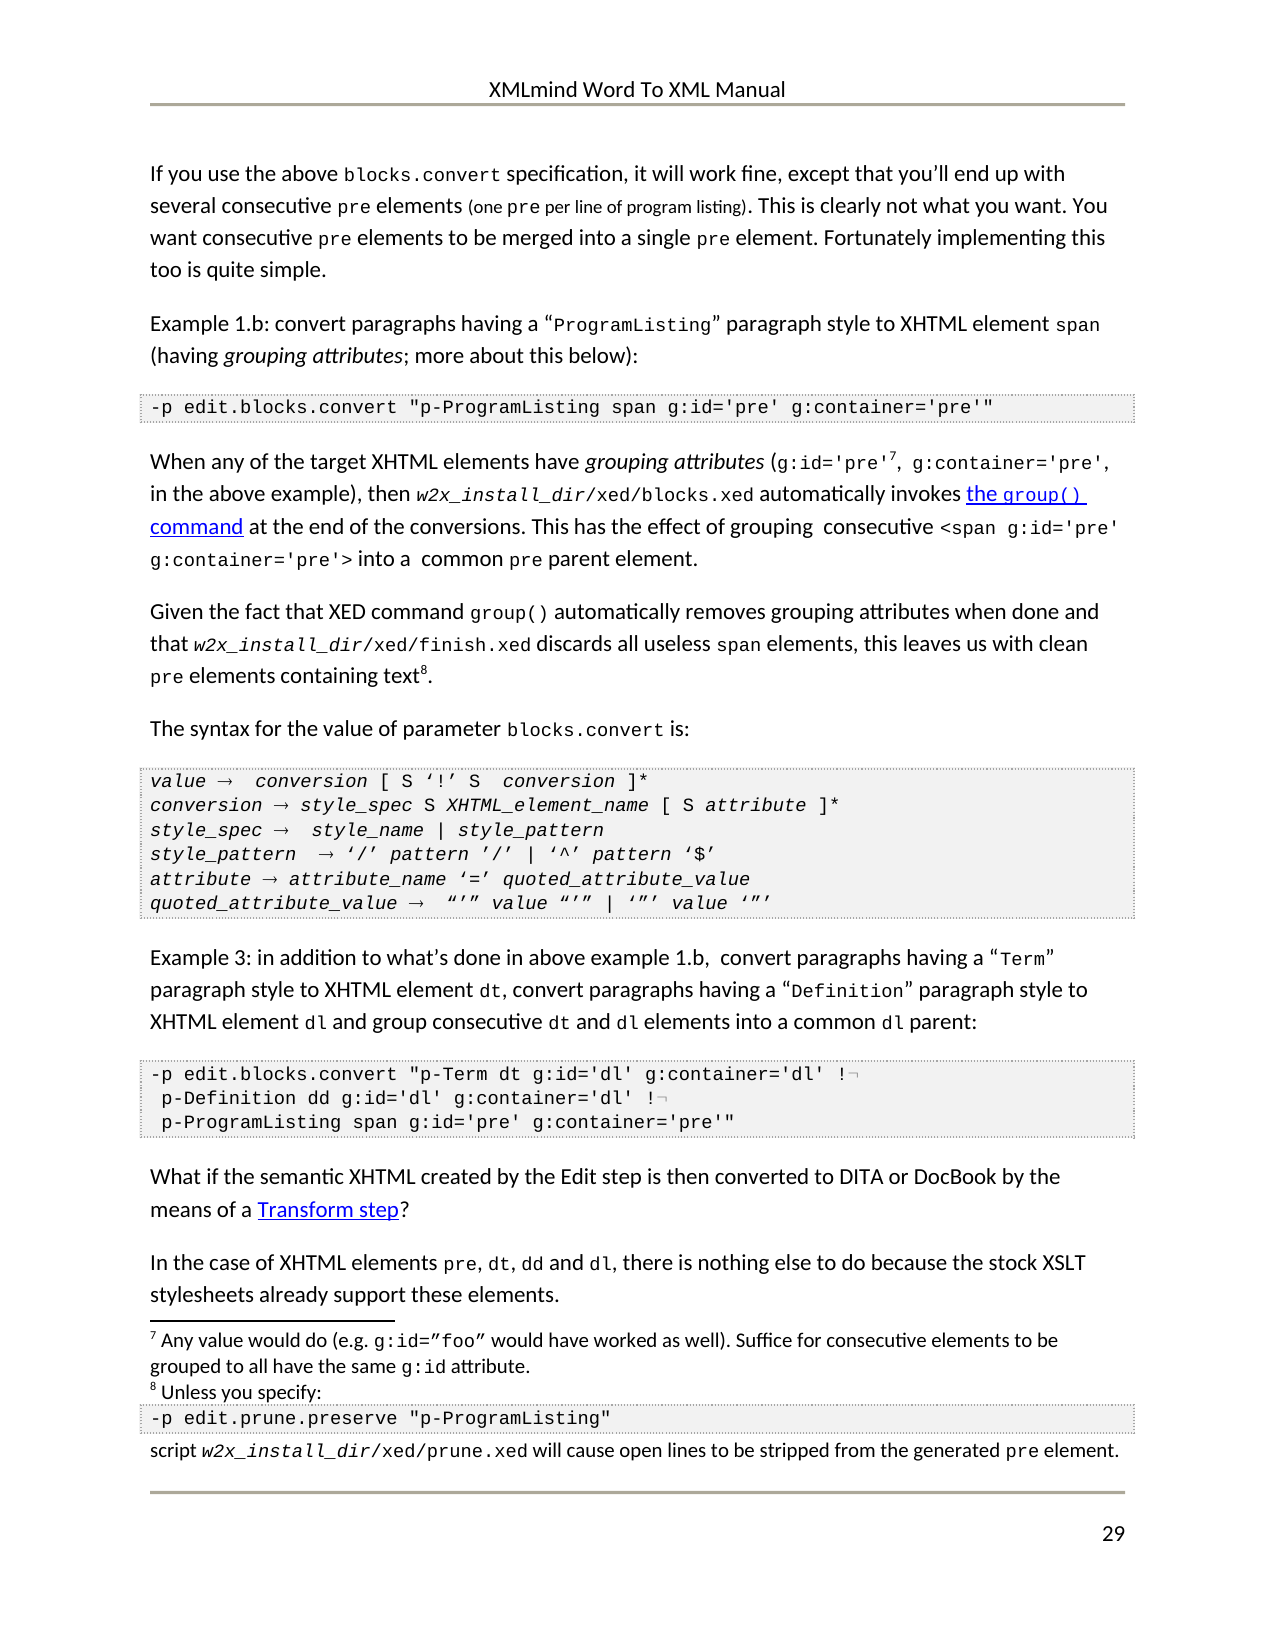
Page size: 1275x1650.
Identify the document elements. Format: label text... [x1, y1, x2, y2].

text When any of the target XHTML elements have grouping attributes (g:id='pre', g:container='pre', in the above example), then w2x_install_dir/xed/blocks.xed automatically invokes the group() command at the end of the conversions. This has the effect of grouping consecutive <span g:id='pre' g:container='pre'> into a common pre parent element. [150, 447, 1125, 572]
list style_spec style_name | style_pattern [139, 816, 1135, 841]
list conversion style_spec S XHTML_element_name [ S attribute ]* [139, 792, 1135, 816]
text What if the semantic XHTML created by the Edit step is then converted to DITA or DocBook by the means of a Transform step? [150, 1162, 1125, 1223]
text If you use the above blocks.convert specification, it will work fine, except that you’ll end up with several consecutive pre elements (one pre per line of program listing). This is clearly not what you want. You want consecutive pre elements to be merged into a single pre element. Fortunately implementing this too is quite simple. [150, 159, 1125, 284]
list value conversion [ S ‘!’ S conversion ]* [139, 767, 1135, 792]
text Example 3: in addition to what’s done in above example 1.b, convert paragraphs having a “Term” paragraph style to XHTML element dt, convert paragraphs having a “Definition” paragraph style to XHTML element dl and group consecutive dt and dl elements into a common dl parent: [150, 943, 1125, 1035]
text The syntax for the value of parameter blocks.convert is: [150, 714, 1125, 742]
list -p edit.blocks.convert "p-ProgramListing span g:id='pre' g:container='pre'" [139, 394, 1135, 423]
list attribute attribute_name ‘=’ quoted_attribute_value [139, 865, 1135, 889]
list p-ProgramListing span g:id='pre' g:container='pre'" [139, 1109, 1135, 1138]
text In the case of XHTML elements pre, dt, dd and dl, there is nothing else to do because the stock XSLT stylesheets already support these elements. [150, 1248, 1125, 1308]
list quoted_attribute_value “’” value “’” | ‘”’ value ‘”’ [139, 889, 1135, 919]
list -p edit.blocks.convert "p-Term dt g:id='dl' g:container='dl' ! [139, 1060, 1135, 1084]
list style_pattern ‘/’ pattern ’/’ | ‘^’ pattern ‘$’ [139, 841, 1135, 865]
text Example 1.b: convert paragraphs having a “ProgramListing” paragraph style to XHTML element span (having grouping attributes; more about this below): [150, 309, 1125, 369]
text Given the fact that XED command group() automatically removes grouping attributes when done and that w2x_install_dir/xed/finish.xed discards all useless span elements, this leaves us with clean pre elements containing text. [150, 597, 1125, 689]
list p-Definition dd g:id='dl' g:container='dl' ! [139, 1084, 1135, 1109]
